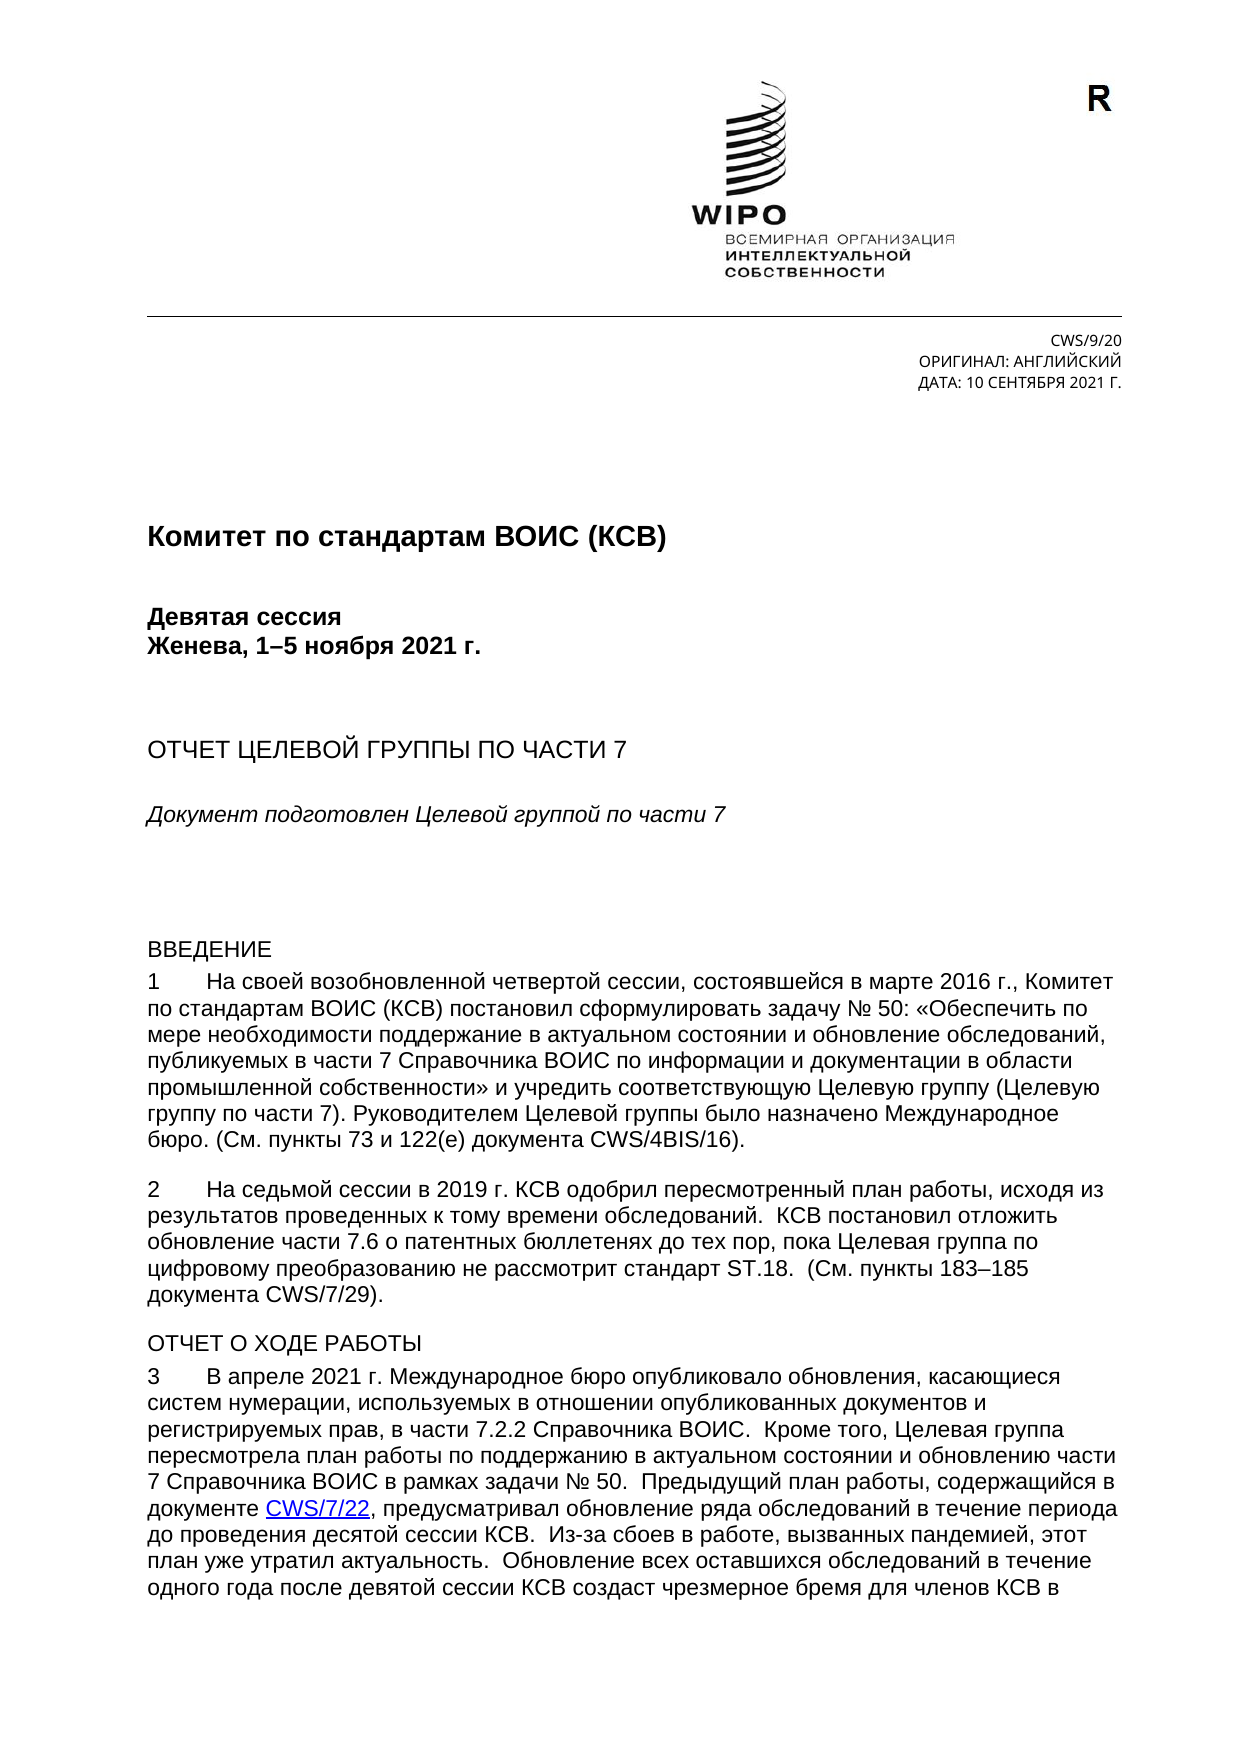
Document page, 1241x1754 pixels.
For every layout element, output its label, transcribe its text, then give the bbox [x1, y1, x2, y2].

text Женева, 1–5 ноября 2021 г. [147, 631, 1122, 659]
text Документ подготовлен Целевой группой по части 7 [147, 801, 1122, 827]
text ДАТА: 10 сентября 2021 г. [147, 372, 1122, 393]
text CWs/9/20 [147, 330, 1122, 351]
subtitle ОТЧЕТ О ХОДЕ РАБОТЫ [147, 1330, 1122, 1357]
text На седьмой сессии в 2019 г. КСВ одобрил пересмотренный план работы, исходя из результатов проведенных к тому времени обследований. КСВ постановил отложить обновление части 7.6 о патентных бюллетенях до тех пор, пока Целевая группа по цифровому преобразованию не рассмотрит стандарт ST.18. (См. пункты 183–185 документа CWS/7/29). [147, 1176, 1122, 1307]
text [147, 1363, 1122, 1600]
subtitle ВВЕДЕНИЕ [147, 936, 1122, 962]
picture [667, 58, 1122, 294]
text ОРИГИНАЛ: английский [147, 351, 1122, 372]
subtitle Комитет по стандартам ВОИС (КСВ) [147, 518, 1122, 552]
text Девятая сессия [147, 602, 1122, 631]
text На своей возобновленной четвертой сессии, состоявшейся в марте 2016 г., Комитет по стандартам ВОИС (КСВ) постановил сформулировать задачу № 50: «Обеспечить по мере необходимости поддержание в актуальном состоянии и обновление обследований, публикуемых в части 7 Справочника ВОИС по информации и документации в области промышленной собственности» и учредить соответствующую Целевую группу (Целевую группу по части 7). Руководителем Целевой группы было назначено Международное бюро. (См. пункты 73 и 122(e) документа CWS/4BIS/16). [147, 968, 1122, 1153]
text Отчет Целевой группы по части 7 [147, 734, 1122, 763]
